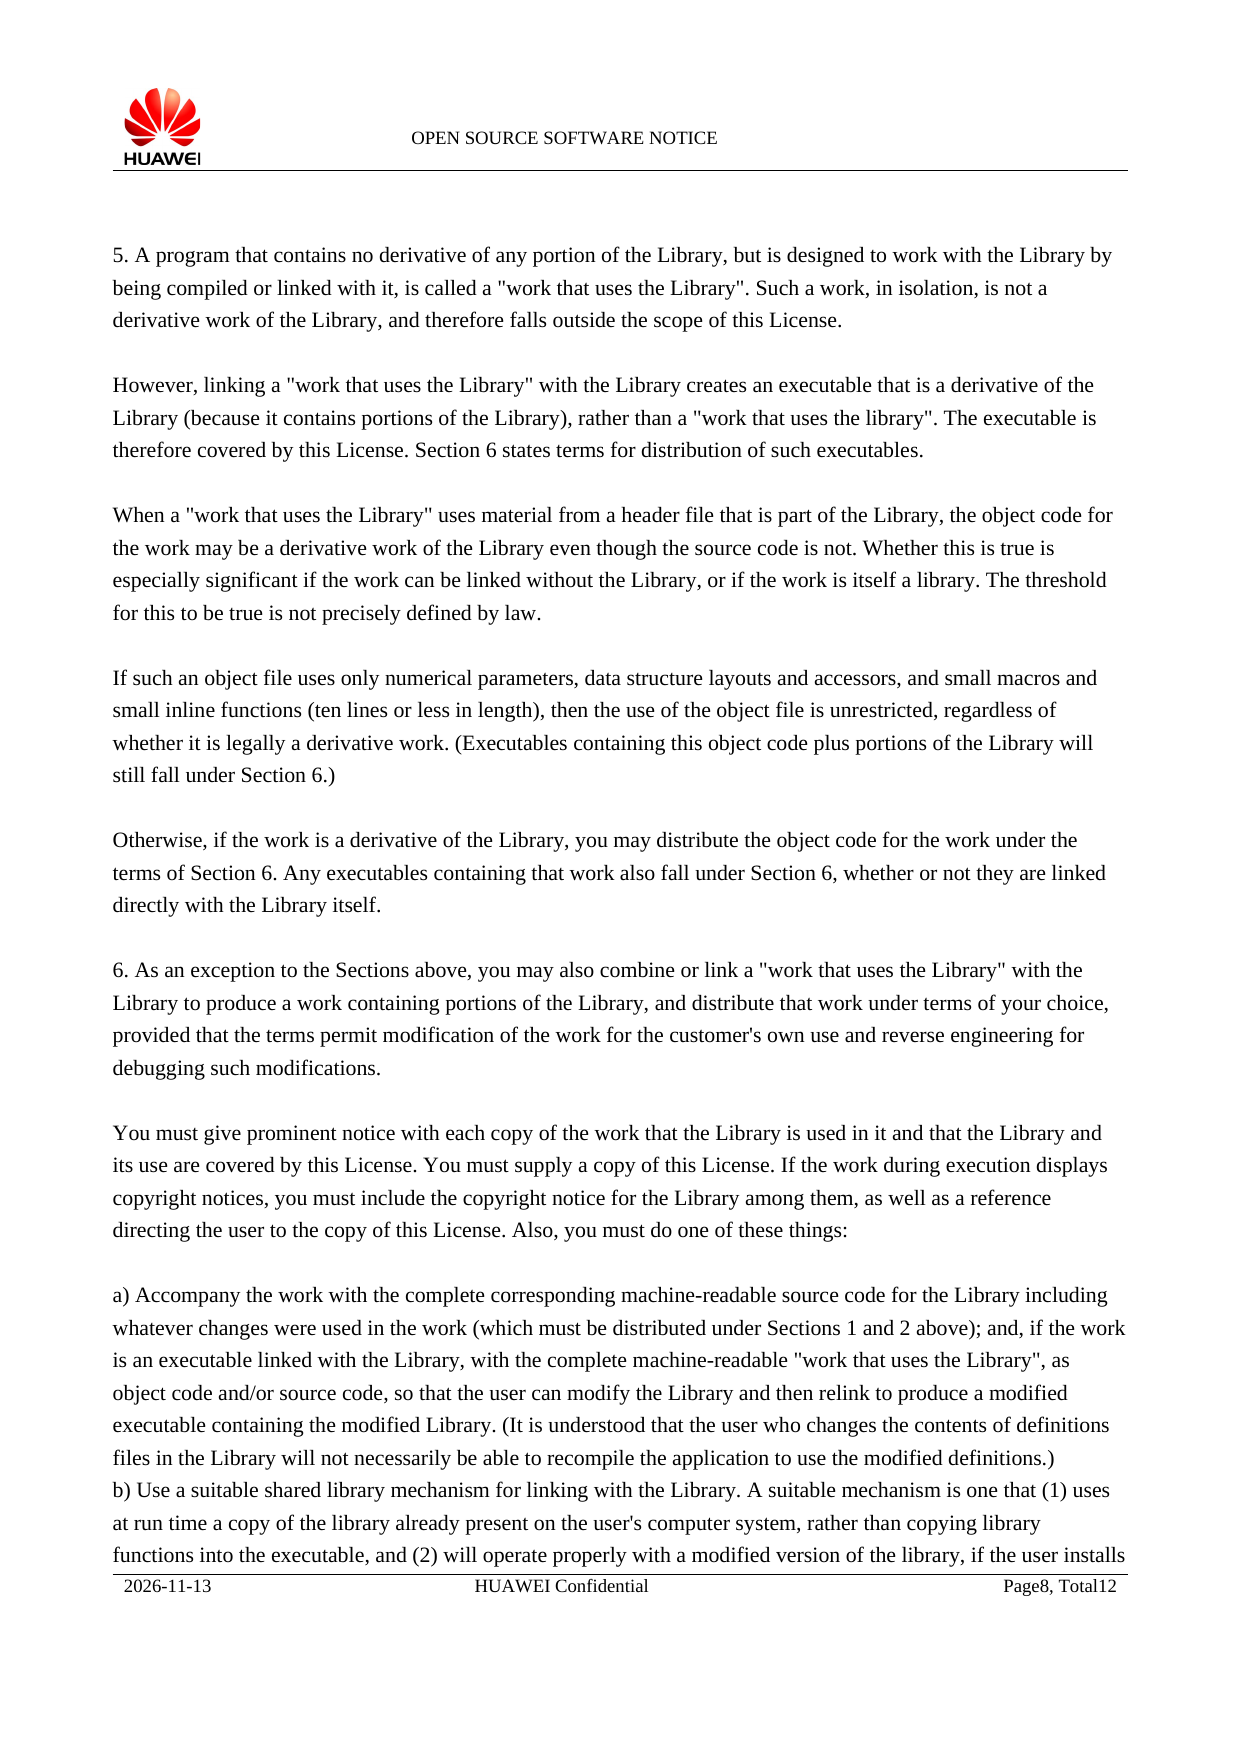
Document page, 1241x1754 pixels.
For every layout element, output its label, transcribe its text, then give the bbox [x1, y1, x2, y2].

picture [124, 88, 201, 165]
